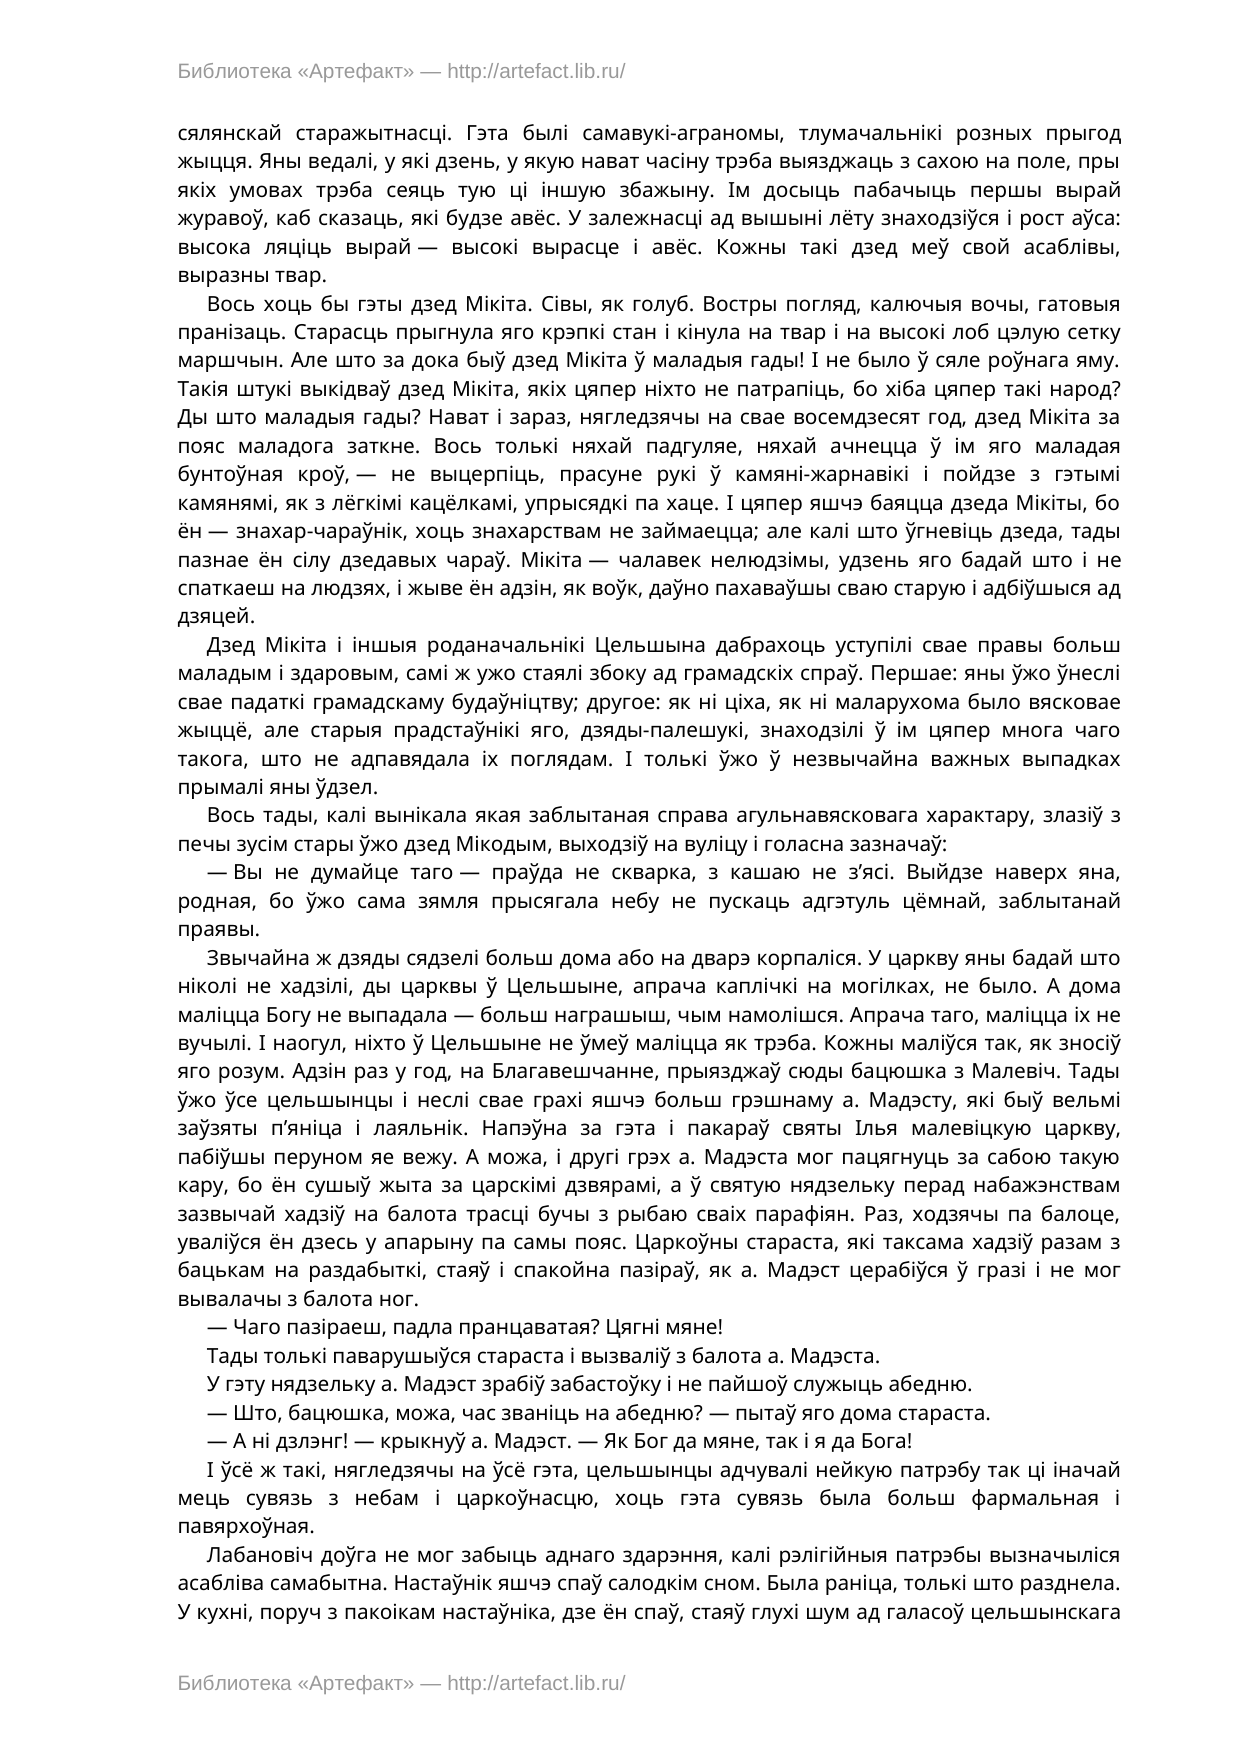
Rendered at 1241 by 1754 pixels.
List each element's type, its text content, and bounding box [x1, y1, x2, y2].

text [177, 118, 1122, 289]
text Тады толькі паварушыўся стараста і вызваліў з балота а. Мадэста. [177, 1341, 1122, 1369]
text — Чаго пазіраеш, падла пранцаватая? Цягні мяне! [177, 1312, 1122, 1341]
text І ўсё ж такі, нягледзячы на ўсё гэта, цельшынцы адчувалі нейкую патрэбу так ці іначай мець сувязь з небам і царкоўнасцю, хоць гэта сувязь была больш фармальная і павярхоўная. [177, 1455, 1122, 1540]
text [177, 1540, 1122, 1625]
text Вось хоць бы гэты дзед Мікіта. Сівы, як голуб. Востры погляд, калючыя вочы, гатовыя пранізаць. Старасць прыгнула яго крэпкі стан і кінула на твар і на высокі лоб цэлую сетку маршчын. Але што за дока быў дзед Мікіта ў маладыя гады! І не было ў сяле роўнага яму. Такія штукі выкідваў дзед Мікіта, якіх цяпер ніхто не патрапіць, бо хіба цяпер такі народ? Ды што маладыя гады? Нават і зараз, нягледзячы на свае восемдзесят год, дзед Мікіта за пояс маладога заткне. Вось толькі няхай падгуляе, няхай ачнецца ў ім яго маладая бунтоўная кроў, — не выцерпіць, прасуне рукі ў камяні-жарнавікі і пойдзе з гэтымі камянямі, як з лёгкімі кацёлкамі, упрысядкі па хаце. І цяпер яшчэ баяцца дзеда Мікіты, бо ён — знахар-чараўнік, хоць знахарствам не займаецца; але калі што ўгневіць дзеда, тады пазнае ён сілу дзедавых чараў. Мікіта — чалавек нелюдзімы, удзень яго бадай што і не спаткаеш на людзях, і жыве ён адзін, як воўк, даўно пахаваўшы сваю старую і адбіўшыся ад дзяцей. [177, 289, 1122, 630]
text — Вы не думайце таго — праўда не скварка, з кашаю не з’ясі. Выйдзе наверх яна, родная, бо ўжо сама зямля прысягала небу не пускаць адгэтуль цёмнай, заблытанай праявы. [177, 857, 1122, 943]
text Звычайна ж дзяды сядзелі больш дома або на дварэ корпаліся. У царкву яны бадай што ніколі не хадзілі, ды царквы ў Цельшыне, апрача каплічкі на могілках, не было. А дома маліцца Богу не выпадала — больш награшыш, чым намолішся. Апрача таго, маліцца іх не вучылі. І наогул, ніхто ў Цельшыне не ўмеў маліцца як трэба. Кожны маліўся так, як зносіў яго розум. Адзін раз у год, на Благавешчанне, прыязджаў сюды бацюшка з Малевіч. Тады ўжо ўсе цельшынцы і неслі свае грахі яшчэ больш грэшнаму а. Мадэсту, які быў вельмі заўзяты п’яніца і лаяльнік. Напэўна за гэта і пакараў святы Ілья малевіцкую царкву, пабіўшы перуном яе вежу. А можа, і другі грэх а. Мадэста мог пацягнуць за сабою такую кару, бо ён сушыў жыта за царскімі дзвярамі, а ў святую нядзельку перад набажэнствам зазвычай хадзіў на балота трасці бучы з рыбаю сваіх парафіян. Раз, ходзячы па балоце, уваліўся ён дзесь у апарыну па самы пояс. Царкоўны стараста, які таксама хадзіў разам з бацькам на раздабыткі, стаяў і спакойна пазіраў, як а. Мадэст церабіўся ў гразі і не мог вывалачы з балота ног. [177, 943, 1122, 1312]
text У гэту нядзельку а. Мадэст зрабіў забастоўку і не пайшоў служыць абедню. [177, 1369, 1122, 1398]
text Дзед Мікіта і іншыя роданачальнікі Цельшына дабрахоць уступілі свае правы больш маладым і здаровым, самі ж ужо стаялі збоку ад грамадскіх спраў. Першае: яны ўжо ўнеслі свае падаткі грамадскаму будаўніцтву; другое: як ні ціха, як ні маларухома было вясковае жыццё, але старыя прадстаўнікі яго, дзяды-палешукі, знаходзілі ў ім цяпер многа чаго такога, што не адпавядала іх поглядам. І толькі ўжо ў незвычайна важных выпадках прымалі яны ўдзел. [177, 630, 1122, 801]
text — Што, бацюшка, можа, час званіць на абедню? — пытаў яго дома стараста. [177, 1398, 1122, 1426]
text — А ні дзлэнг! — крыкнуў а. Мадэст. — Як Бог да мяне, так і я да Бога! [177, 1426, 1122, 1455]
text Вось тады, калі вынікала якая заблытаная справа агульнавясковага характару, злазіў з печы зусім стары ўжо дзед Мікодым, выходзіў на вуліцу і голасна зазначаў: [177, 801, 1122, 857]
